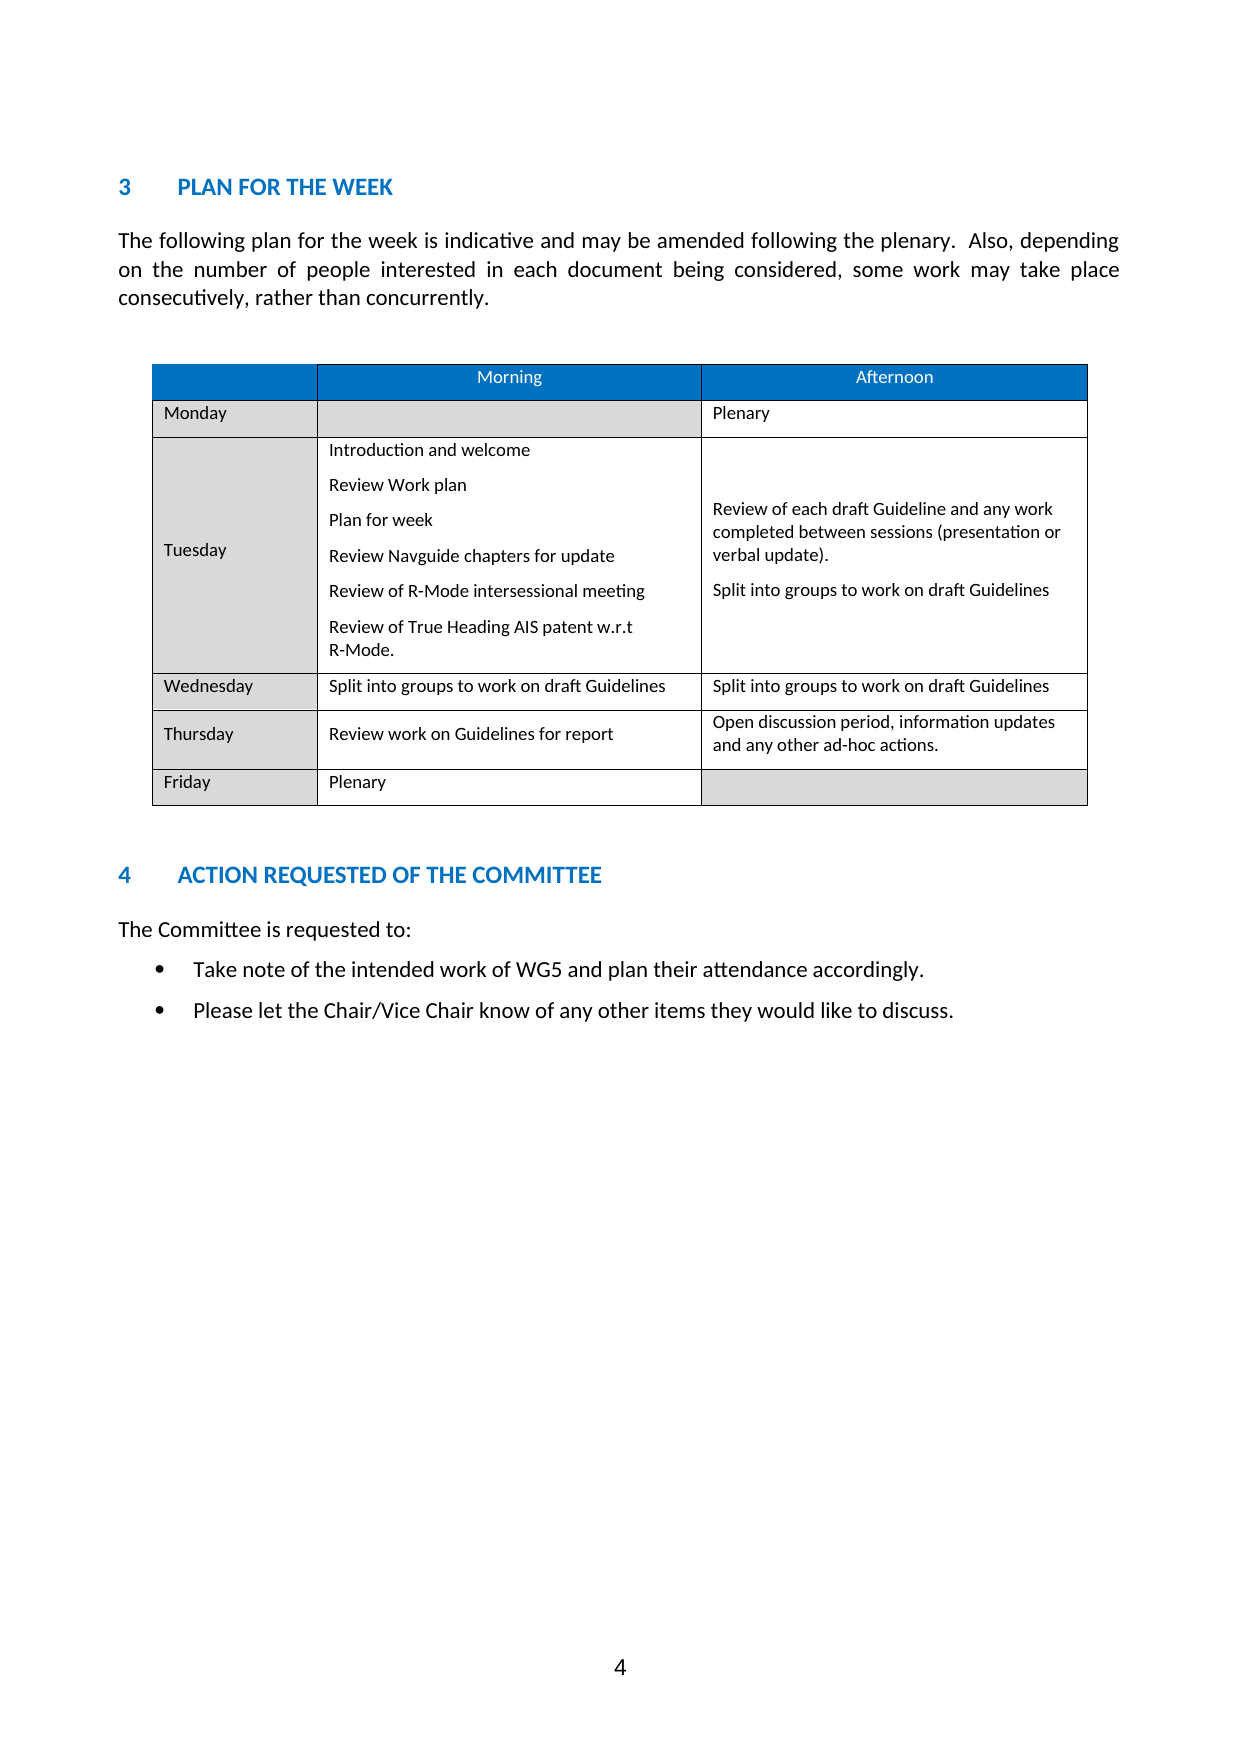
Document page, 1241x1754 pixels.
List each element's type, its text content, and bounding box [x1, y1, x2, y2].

table_cell Plenary [702, 401, 1087, 437]
subtitle Action requested of the Committee [118, 859, 1122, 890]
table_cell Plenary [318, 770, 701, 805]
text The following plan for the week is indicative and may be amended following the plenary. Also, depending on the number of people interested in each document being considered, some work may take place consecutively, rather than concurrently. [118, 227, 1122, 311]
table_cell Tuesday [153, 438, 317, 673]
text The Committee is requested to: [118, 915, 1122, 943]
table_header Morning [318, 365, 701, 400]
table_cell [318, 401, 701, 437]
table_cell Wednesday [153, 674, 317, 709]
table_cell Split into groups to work on draft Guidelines [702, 674, 1087, 709]
table_cell [702, 770, 1087, 805]
list Please let the Chair/Vice Chair know of any other items they would like to discuss. [156, 996, 1122, 1024]
table_cell Review of each draft Guideline and any work completed between sessions (presentation or verbal update). Split into groups to work on draft Guidelines [702, 438, 1087, 673]
table_cell Friday [153, 770, 317, 805]
subtitle Plan for the week [118, 171, 1122, 202]
list Take note of the intended work of WG5 and plan their attendance accordingly. [156, 956, 1122, 983]
table_cell Review work on Guidelines for report [318, 711, 701, 769]
table_cell Introduction and welcome Review Work plan Plan for week Review Navguide chapters for update Review of R-Mode intersessional meeting Review of True Heading AIS patent w.r.t R-Mode. [318, 438, 701, 673]
table_header [152, 364, 317, 400]
table_cell Open discussion period, information updates and any other ad-hoc actions. [702, 711, 1087, 769]
table_cell Split into groups to work on draft Guidelines [318, 674, 701, 709]
table_header Afternoon [702, 365, 1087, 400]
table_cell Thursday [153, 711, 317, 769]
table_cell Monday [153, 401, 317, 437]
